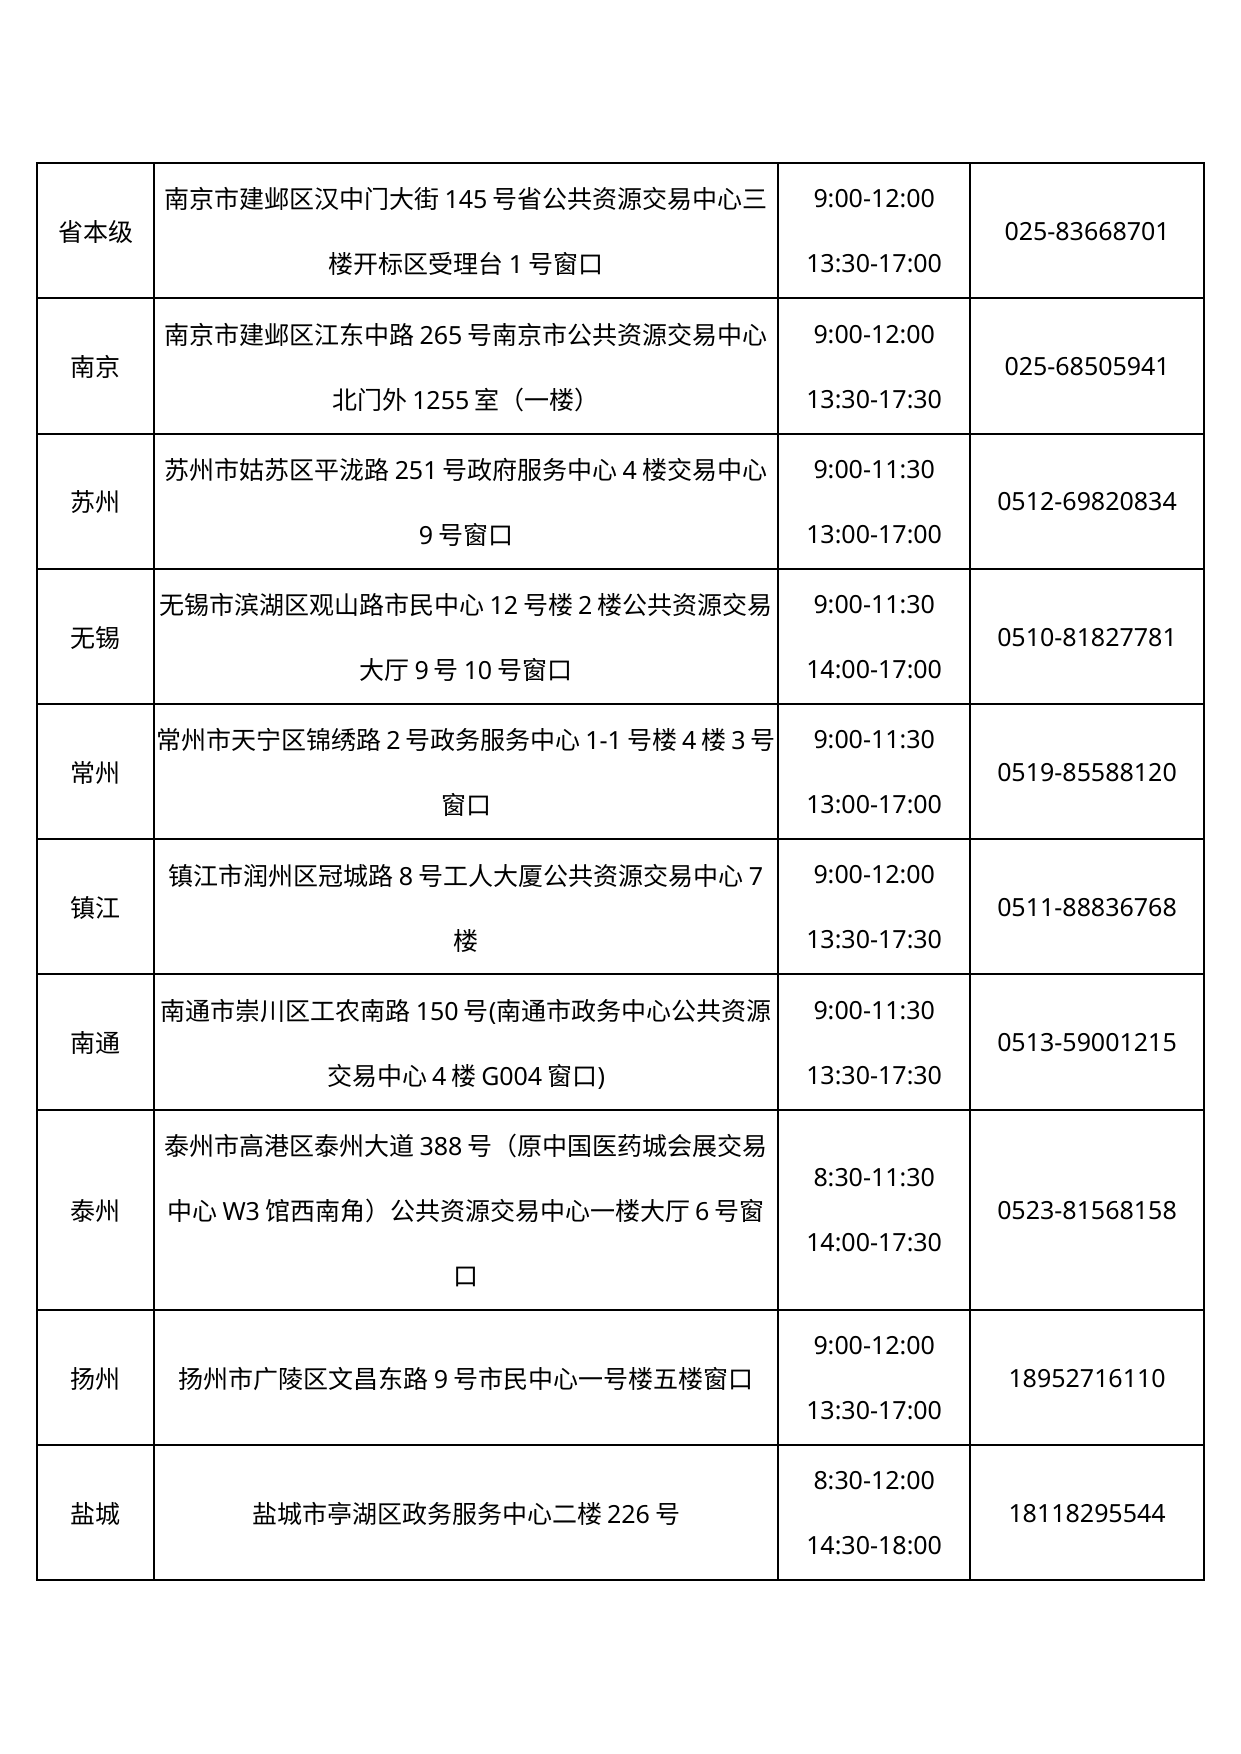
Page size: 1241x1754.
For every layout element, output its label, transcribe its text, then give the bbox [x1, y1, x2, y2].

table_cell 0510-81827781 [971, 570, 1203, 703]
table_cell 9:00-11:30 13:30-17:30 [779, 975, 969, 1108]
table_cell 0519-85588120 [971, 705, 1203, 838]
table_cell 9:00-11:30 14:00-17:00 [779, 570, 969, 703]
table_cell 泰州市高港区泰州大道388号（原中国医药城会展交易中心W3馆西南角）公共资源交易中心一楼大厅6号窗口 [155, 1111, 777, 1309]
table_cell 扬州市广陵区文昌东路9号市民中心一号楼五楼窗口 [155, 1311, 777, 1444]
table_cell 镇江 [38, 840, 153, 973]
table_cell 0523-81568158 [971, 1111, 1203, 1309]
table_cell 常州 [38, 705, 153, 838]
table_cell 9:00-12:00 13:30-17:00 [779, 1311, 969, 1444]
table_cell 0513-59001215 [971, 975, 1203, 1108]
table_cell 省本级 [38, 164, 153, 297]
table_cell 9:00-12:00 13:30-17:30 [779, 299, 969, 432]
table_cell 南通 [38, 975, 153, 1108]
table_cell 0511-88836768 [971, 840, 1203, 973]
table_cell 苏州市姑苏区平泷路251号政府服务中心4楼交易中心9号窗口 [155, 435, 777, 568]
table_cell 无锡市滨湖区观山路市民中心12号楼2楼公共资源交易大厅9号10号窗口 [155, 570, 777, 703]
table_cell 盐城 [38, 1446, 153, 1579]
table_cell 常州市天宁区锦绣路2号政务服务中心1-1号楼4楼3号窗口 [155, 705, 777, 838]
table_cell 南京 [38, 299, 153, 432]
table_cell 盐城市亭湖区政务服务中心二楼226号 [155, 1446, 777, 1579]
table_cell 9:00-11:30 13:00-17:00 [779, 705, 969, 838]
table_cell 025-68505941 [971, 299, 1203, 432]
table_cell 南京市建邺区江东中路265号南京市公共资源交易中心北门外1255室（一楼） [155, 299, 777, 432]
table_cell 苏州 [38, 435, 153, 568]
table_cell 无锡 [38, 570, 153, 703]
table_cell 南京市建邺区汉中门大街145号省公共资源交易中心三楼开标区受理台1号窗口 [155, 164, 777, 297]
table_cell 8:30-11:30 14:00-17:30 [779, 1111, 969, 1309]
table_cell 镇江市润州区冠城路8号工人大厦公共资源交易中心 7楼 [155, 840, 777, 973]
table_cell 9:00-12:00 13:30-17:00 [779, 164, 969, 297]
table_cell 泰州 [38, 1111, 153, 1309]
table_cell 0512-69820834 [971, 435, 1203, 568]
table_cell 扬州 [38, 1311, 153, 1444]
table_cell 南通市崇川区工农南路150号(南通市政务中心公共资源交易中心4楼G004窗口) [155, 975, 777, 1108]
table_cell 9:00-11:30 13:00-17:00 [779, 435, 969, 568]
table_cell 025-83668701 [971, 164, 1203, 297]
table_cell 18952716110 [971, 1311, 1203, 1444]
table_cell 8:30-12:00 14:30-18:00 [779, 1446, 969, 1579]
table_cell 18118295544 [971, 1446, 1203, 1579]
table_cell 9:00-12:00 13:30-17:30 [779, 840, 969, 973]
